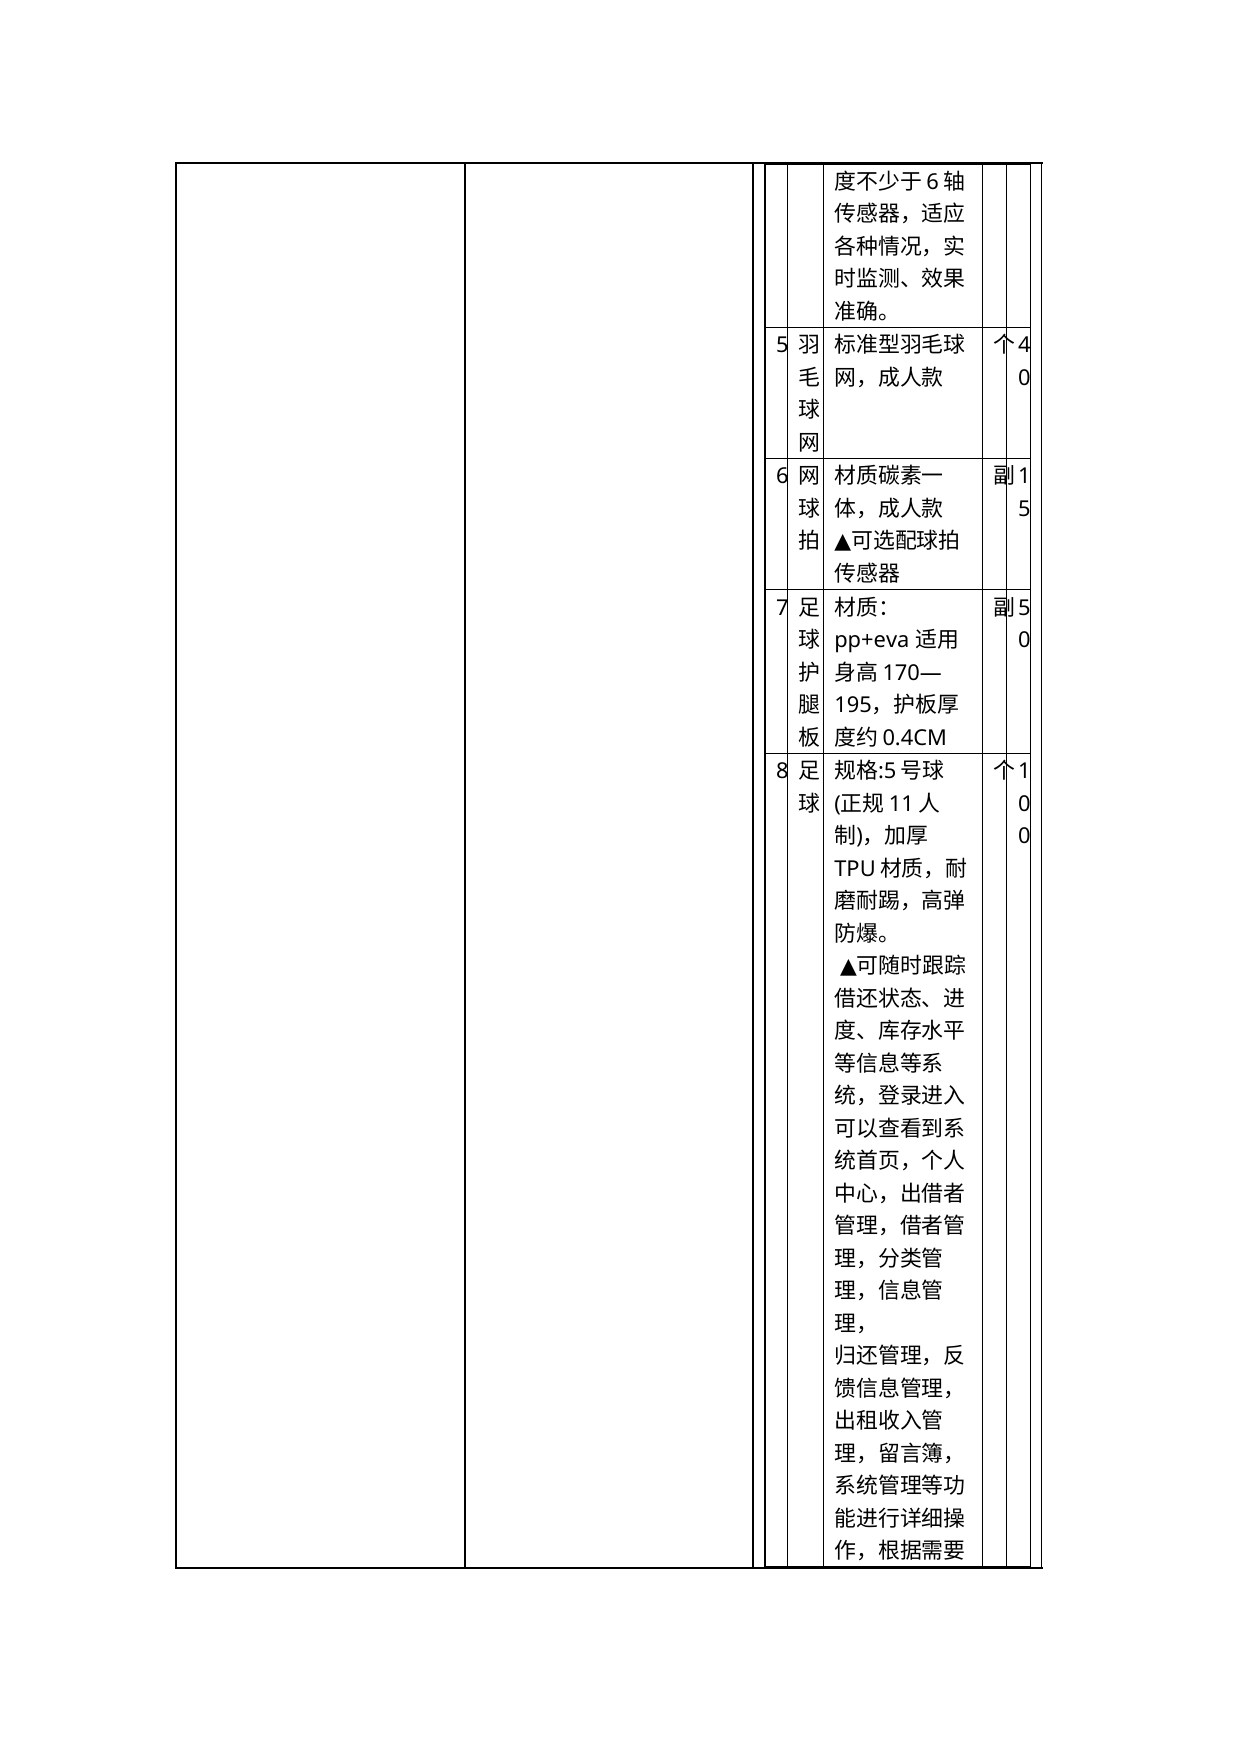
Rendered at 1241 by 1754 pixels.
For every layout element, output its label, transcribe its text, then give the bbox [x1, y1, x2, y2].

table_cell [1007, 754, 1030, 1566]
table_cell [788, 459, 823, 589]
table_cell [1007, 590, 1030, 753]
table_cell [1007, 328, 1030, 458]
table_cell [766, 459, 787, 589]
table_cell [824, 165, 982, 327]
table_cell [983, 459, 1006, 589]
table_cell [766, 590, 787, 753]
table_cell [766, 165, 787, 327]
table_cell [983, 754, 1006, 1566]
table_cell [824, 754, 982, 1566]
table_cell 2 [177, 164, 464, 1567]
table_cell [788, 590, 823, 753]
table_cell [788, 754, 823, 1566]
table_cell [754, 164, 764, 1567]
table_cell [824, 459, 982, 589]
table_cell [788, 165, 823, 327]
table_cell [983, 328, 1006, 458]
table_cell [983, 165, 1006, 327]
table_cell [824, 590, 982, 753]
table_cell [466, 164, 752, 1567]
table_cell [983, 590, 1006, 753]
table_cell [788, 328, 823, 458]
table_cell [1021, 339, 1026, 347]
table_cell [766, 328, 787, 458]
table_cell [766, 754, 787, 1566]
table_cell [1007, 459, 1030, 589]
table_cell [1031, 164, 1041, 1567]
table_cell [824, 328, 982, 458]
table_cell [1007, 165, 1030, 327]
